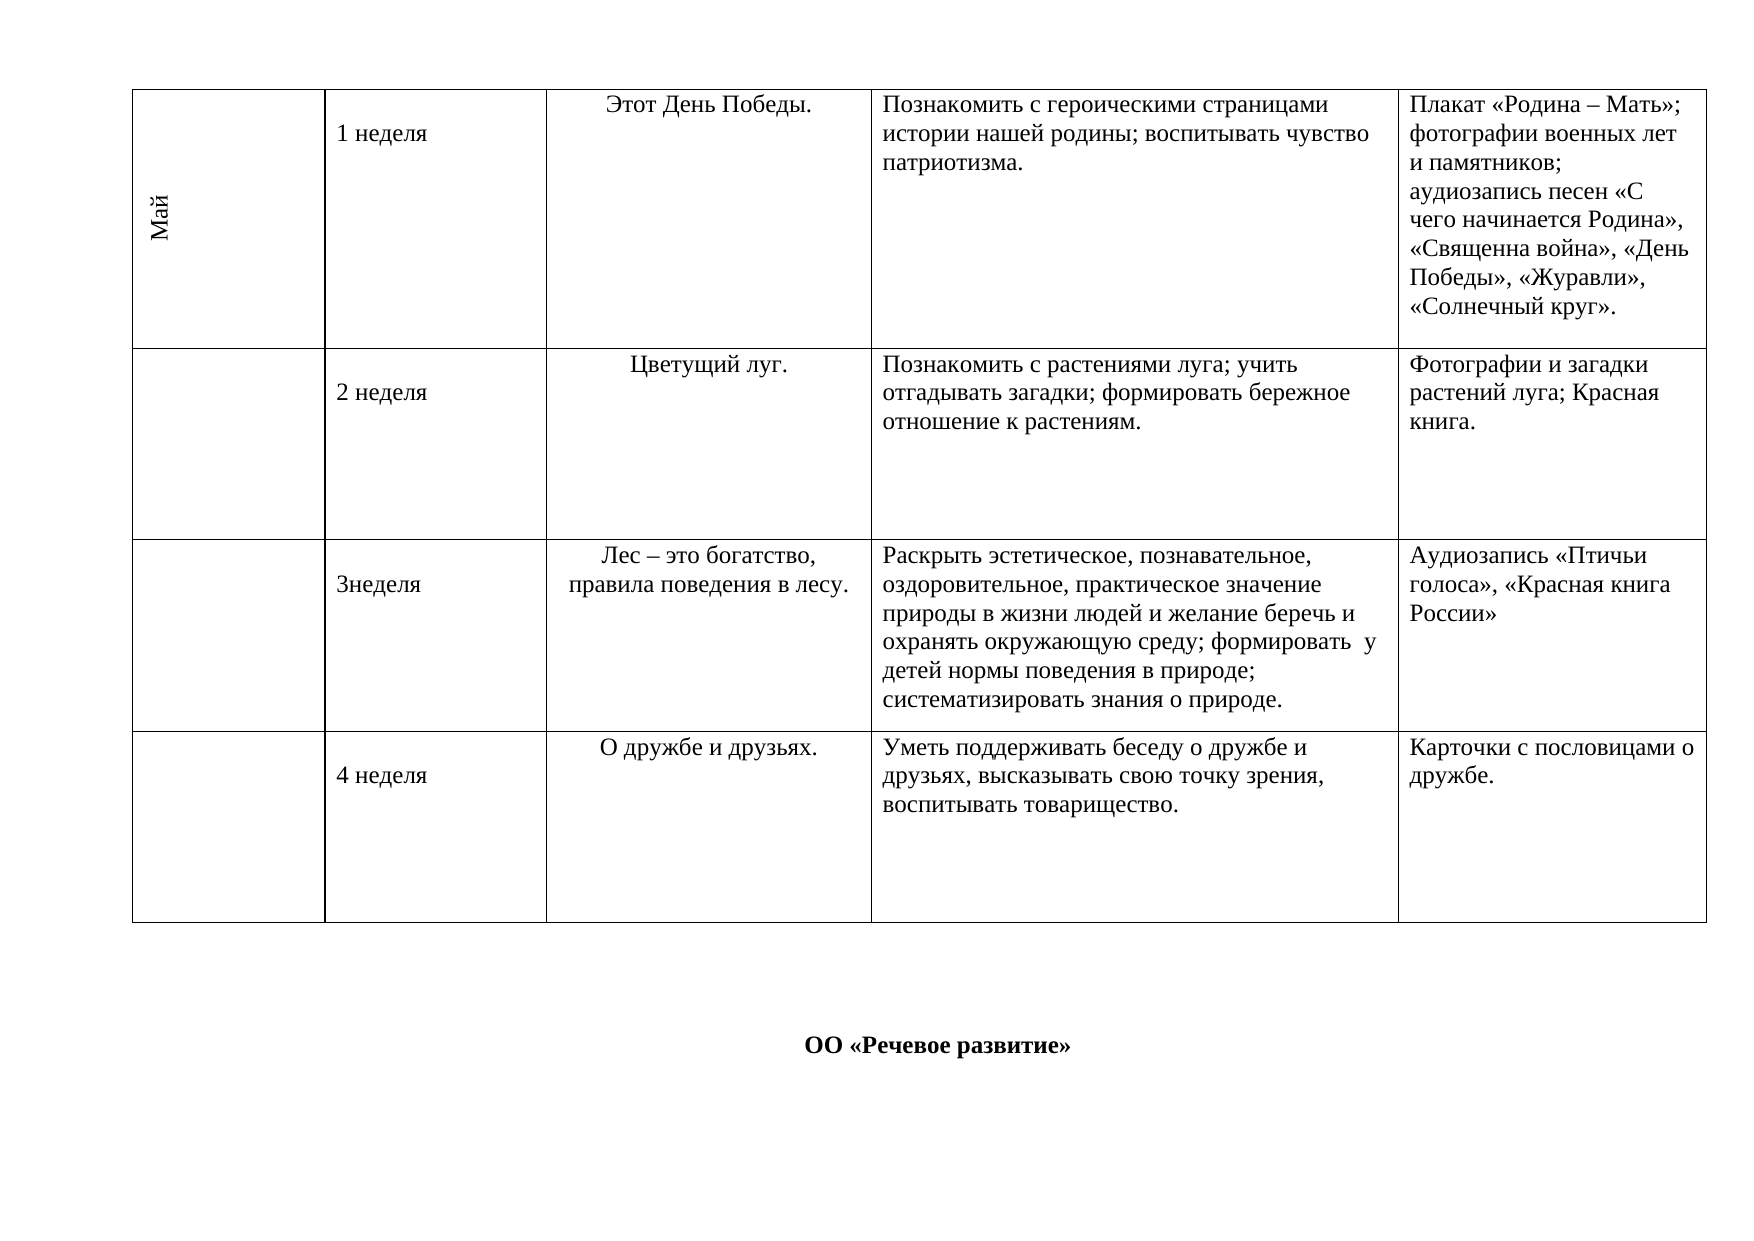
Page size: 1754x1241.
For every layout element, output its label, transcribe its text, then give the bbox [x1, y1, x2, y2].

table_cell Познакомить с героическими страницами истории нашей родины; воспитывать чувство патриотизма. [872, 90, 1398, 348]
table_cell Фотографии и загадки растений луга; Красная книга. [1399, 349, 1706, 539]
text ОО «Речевое развитие» [177, 1030, 1698, 1059]
table_cell Цветущий луг. [547, 349, 871, 539]
table_cell Уметь поддерживать беседу о дружбе и друзьях, высказывать свою точку зрения, воспитывать товарищество. [872, 732, 1398, 922]
table_cell Раскрыть эстетическое, познавательное, оздоровительное, практическое значение природы в жизни людей и желание беречь и охранять окружающую среду; формировать у детей нормы поведения в природе; систематизировать знания о природе. [872, 540, 1398, 731]
table_cell [133, 540, 324, 731]
table_cell [133, 732, 324, 922]
table_cell Плакат «Родина – Мать»; фотографии военных лет и памятников; аудиозапись песен «С чего начинается Родина», «Священна война», «День Победы», «Журавли», «Солнечный круг». [1399, 90, 1706, 348]
table_cell [133, 349, 324, 539]
table_cell 4 неделя [326, 732, 546, 922]
table_cell 2 неделя [326, 349, 546, 539]
table_cell Лес – это богатство, правила поведения в лесу. [547, 540, 871, 731]
table_cell Познакомить с растениями луга; учить отгадывать загадки; формировать бережное отношение к растениям. [872, 349, 1398, 539]
table_cell О дружбе и друзьях. [547, 732, 871, 922]
table_cell 1 неделя [326, 90, 546, 348]
table_cell 3неделя [326, 540, 546, 731]
table_cell Этот День Победы. [547, 90, 871, 348]
table_cell Карточки с пословицами о дружбе. [1399, 732, 1706, 922]
table_cell Май [133, 90, 324, 348]
table_cell Аудиозапись «Птичьи голоса», «Красная книга России» [1399, 540, 1706, 731]
